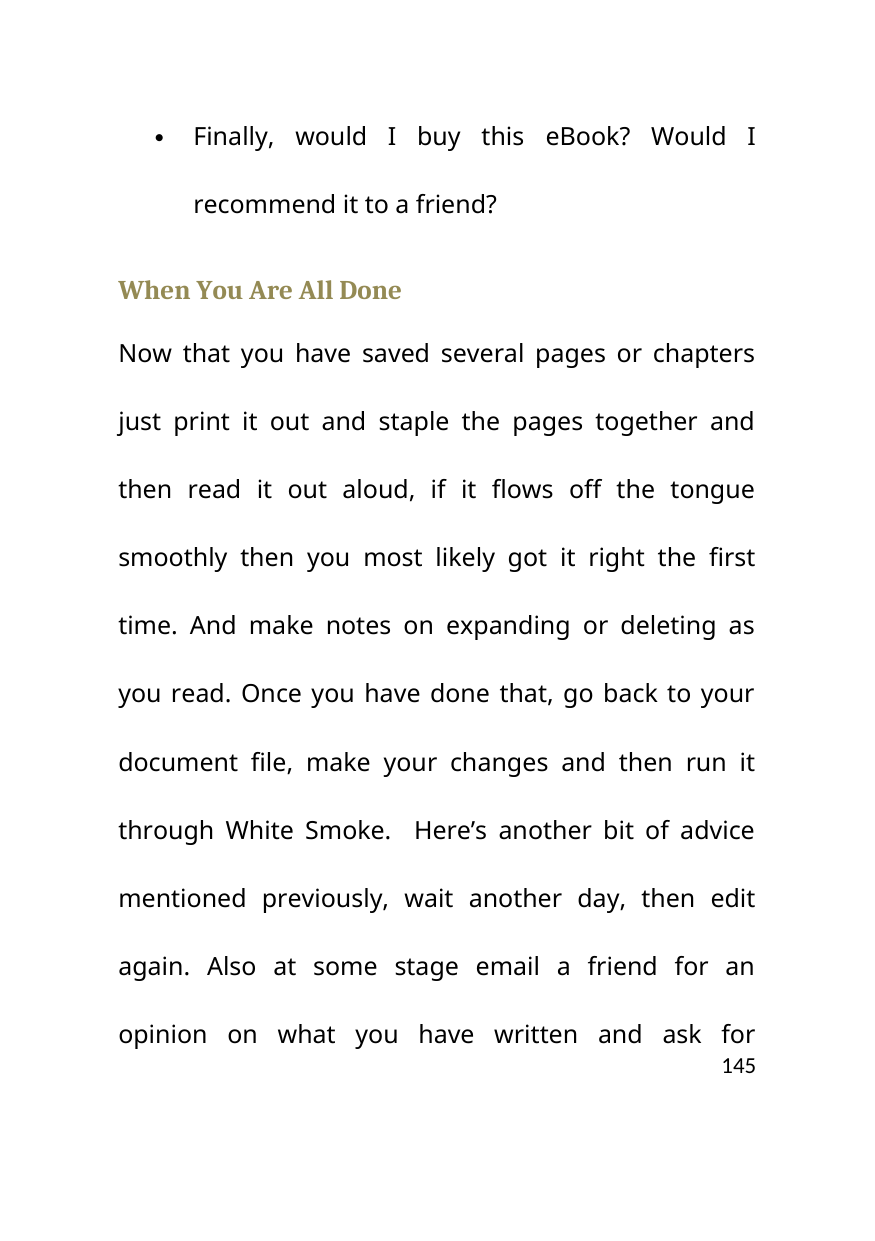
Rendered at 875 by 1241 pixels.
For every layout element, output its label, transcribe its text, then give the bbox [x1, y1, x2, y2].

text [118, 336, 756, 1051]
subtitle When You Are All Done [118, 275, 756, 306]
list Finally, would I buy this eBook? Would I recommend it to a friend? [156, 118, 756, 220]
